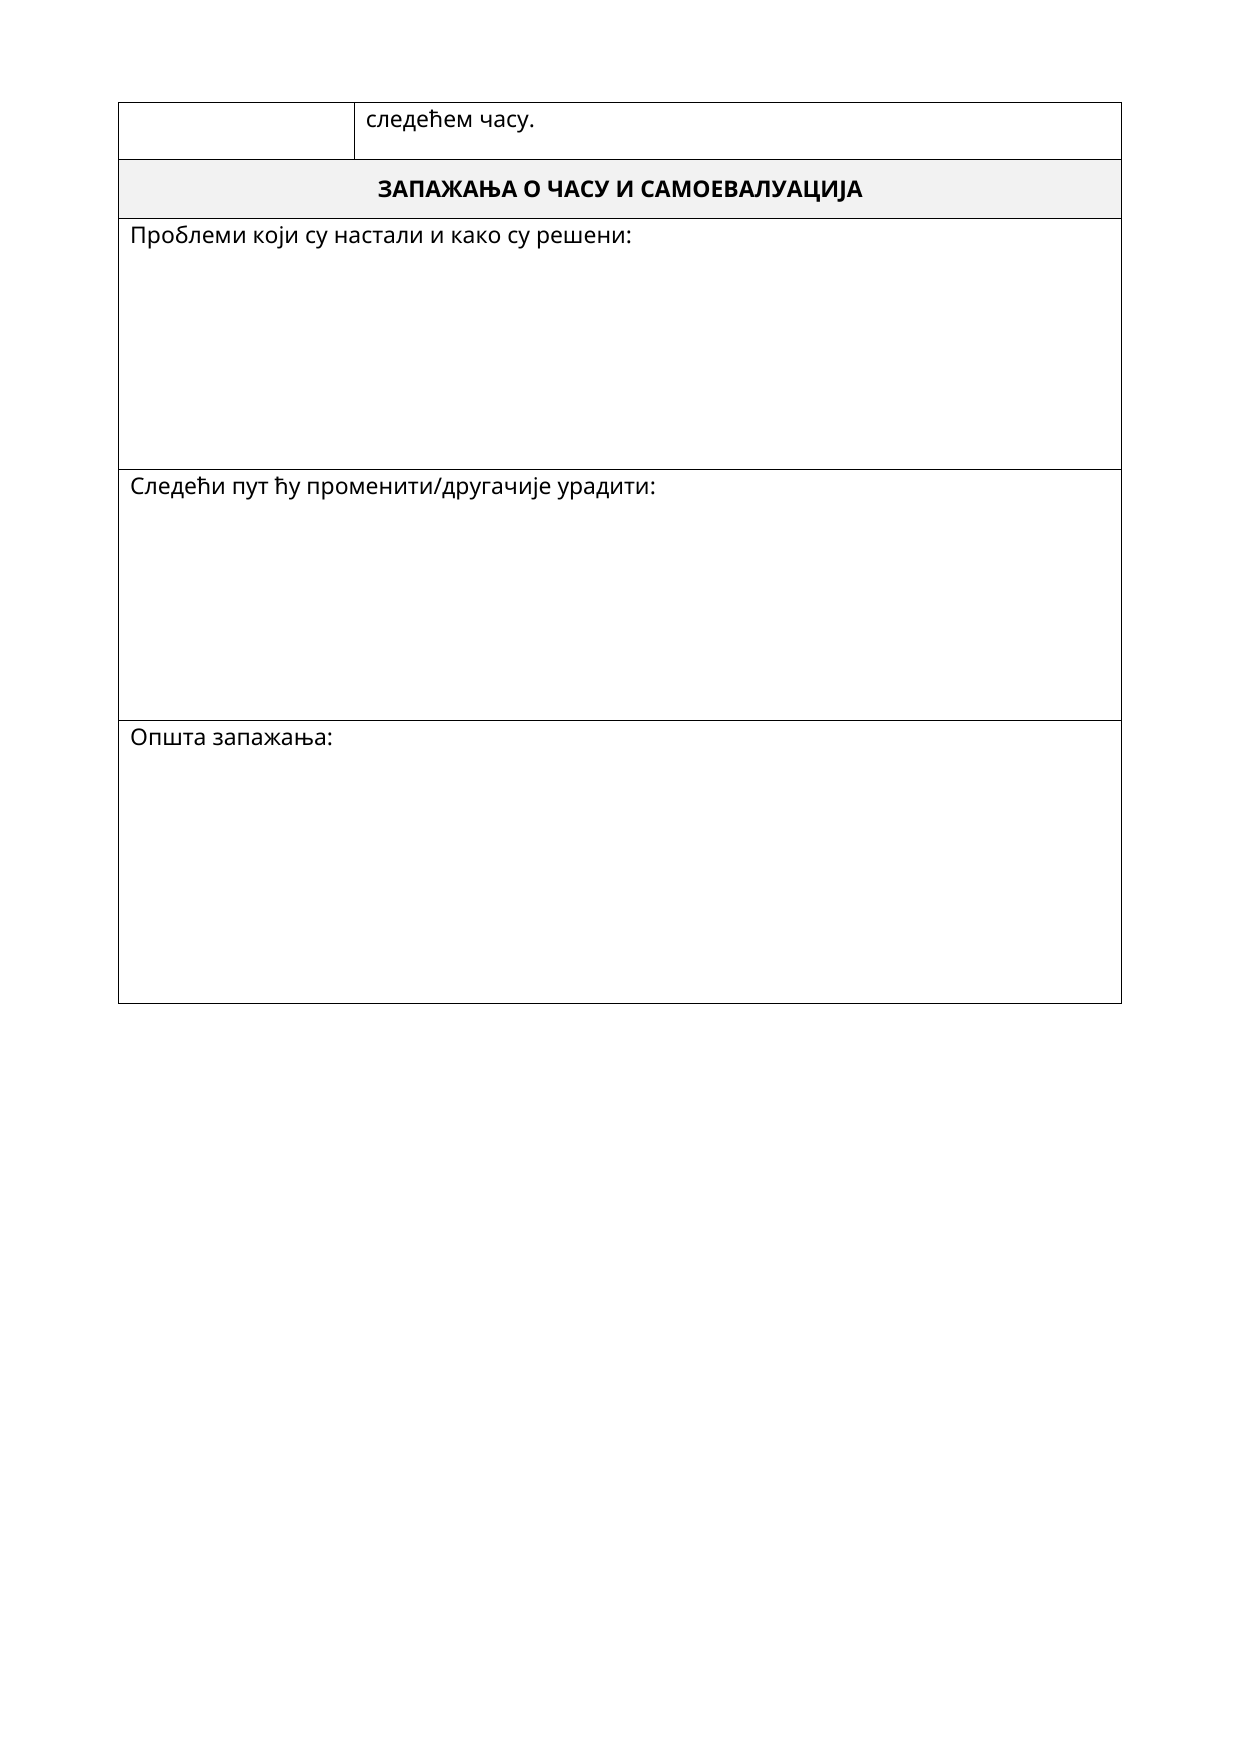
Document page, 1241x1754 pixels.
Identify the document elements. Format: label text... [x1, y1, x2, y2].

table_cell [355, 103, 1121, 159]
table_cell ЗАПАЖАЊА О ЧАСУ И САМОЕВАЛУАЦИЈА [119, 160, 1121, 218]
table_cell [119, 103, 354, 159]
table_cell Проблеми који су настали и како су решени: [119, 219, 1121, 469]
table_cell Следећи пут ћу променити/другачије урадити: [119, 470, 1121, 720]
table_cell Општа запажања: [119, 721, 1121, 1002]
